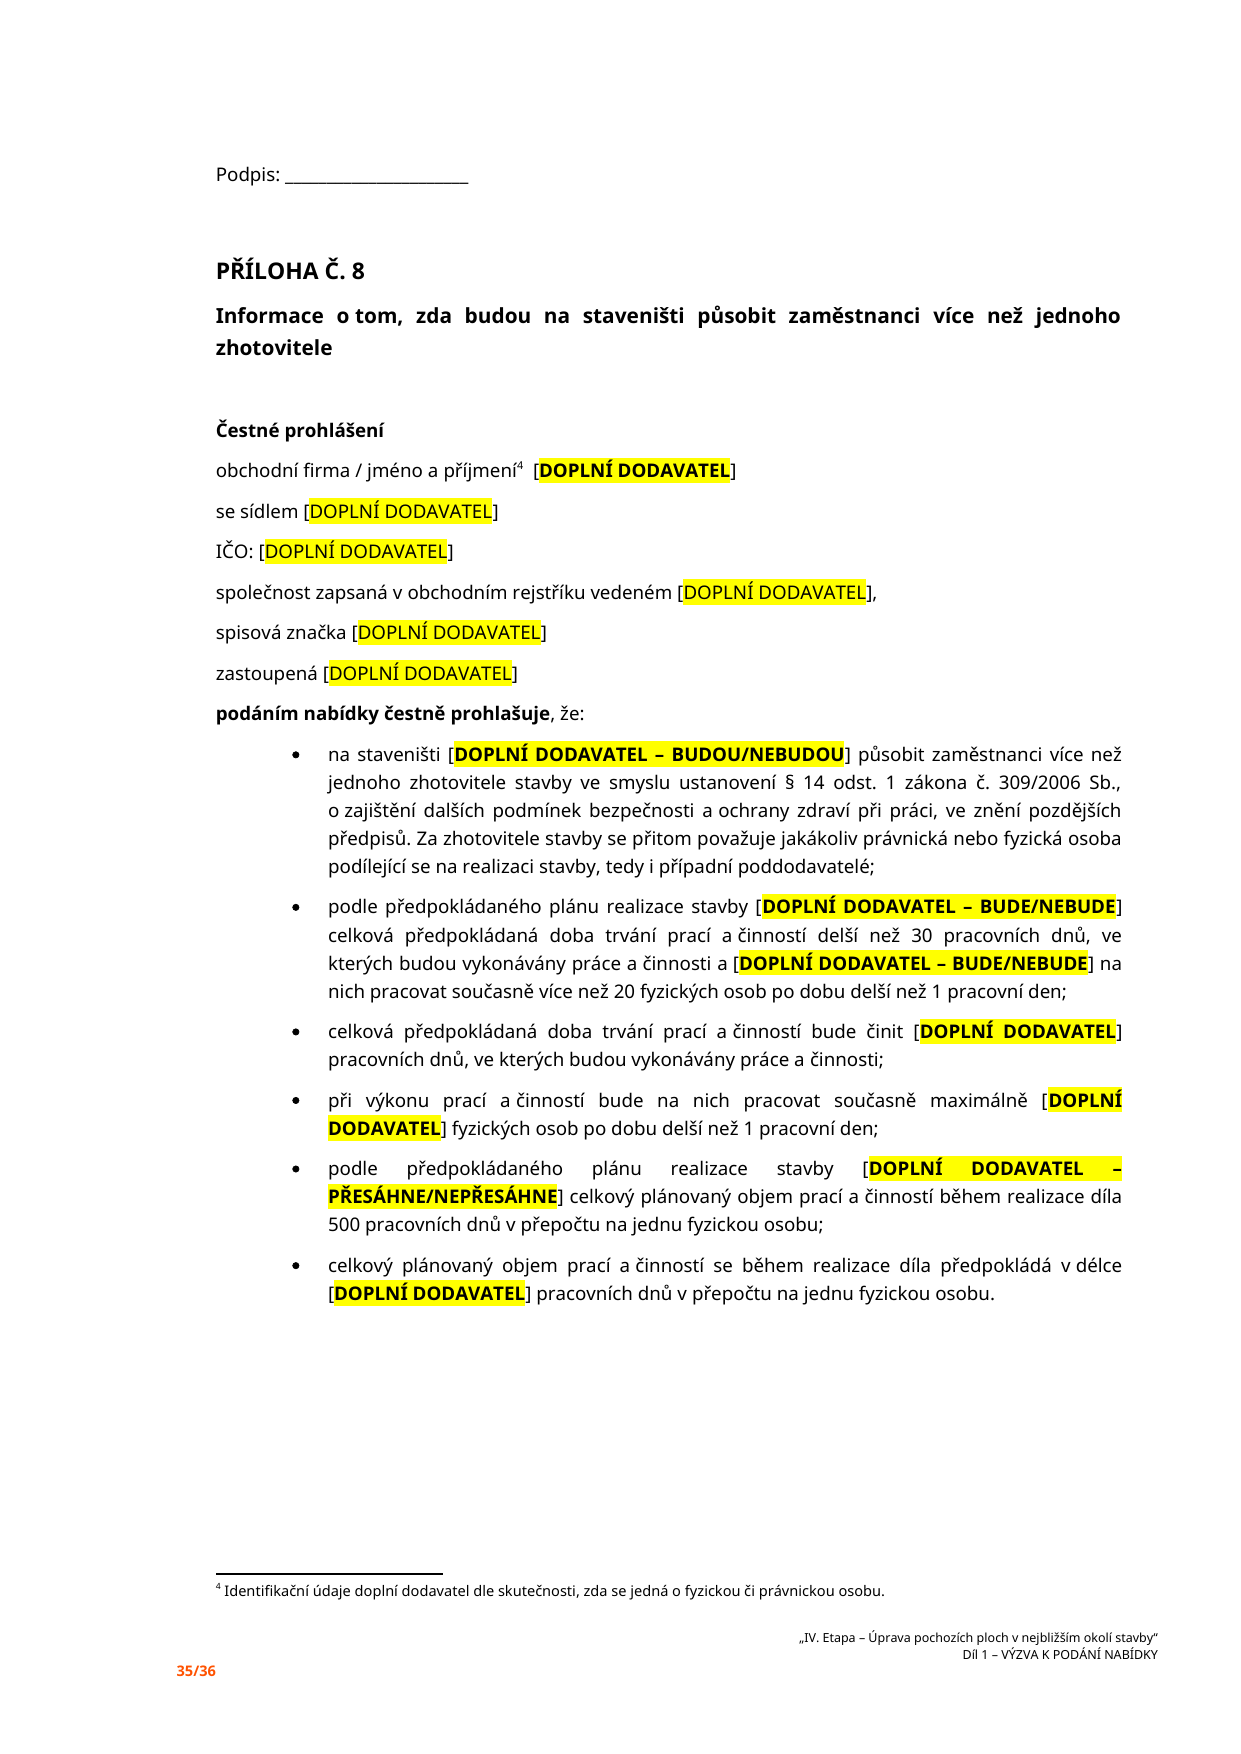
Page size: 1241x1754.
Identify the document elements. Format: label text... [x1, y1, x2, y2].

text obchodní firma / jméno a příjmení [DOPLNÍ DODAVATEL] [216, 458, 539, 483]
text spisová značka [DOPLNÍ DODAVATEL] [216, 620, 358, 645]
text Informace o tom, zda budou na staveništi působit zaměstnanci více než jednoho zhotovitele [216, 302, 1122, 361]
text IČO: [DOPLNÍ DODAVATEL] [447, 539, 1122, 564]
text se sídlem [DOPLNÍ DODAVATEL] [216, 498, 309, 524]
text podle předpokládaného plánu realizace stavby [DOPLNÍ DODAVATEL – PŘESÁHNE/NEPŘESÁHNE] celkový plánovaný objem prací a činností během realizace díla 500 pracovních dnů v přepočtu na jednu fyzickou osobu; [292, 1156, 1122, 1237]
text na staveništi [DOPLNÍ DODAVATEL – BUDOU/NEBUDOU] působit zaměstnanci více než jednoho zhotovitele stavby ve smyslu ustanovení § 14 odst. 1 zákona č. 309/2006 Sb., o zajištění dalších podmínek bezpečnosti a ochrany zdraví při práci, ve znění pozdějších předpisů. Za zhotovitele stavby se přitom považuje jakákoliv právnická nebo fyzická osoba podílející se na realizaci stavby, tedy i případní poddodavatelé; [292, 741, 1122, 879]
text zastoupená [DOPLNÍ DODAVATEL] [512, 660, 1122, 686]
text podle předpokládaného plánu realizace stavby [DOPLNÍ DODAVATEL – BUDE/NEBUDE] celková předpokládaná doba trvání prací a činností delší než 30 pracovních dnů, ve kterých budou vykonávány práce a činnosti a [DOPLNÍ DODAVATEL – BUDE/NEBUDE] na nich pracovat současně více než 20 fyzických osob po dobu delší než 1 pracovní den; [292, 894, 1122, 1003]
text Příloha č. 8 [216, 255, 1122, 286]
text podáním nabídky čestně prohlašuje, že: [216, 701, 1122, 726]
text Čestné prohlášení [216, 417, 1122, 443]
text při výkonu prací a činností bude na nich pracovat současně maximálně [DOPLNÍ DODAVATEL] fyzických osob po dobu delší než 1 pracovní den; [292, 1087, 1122, 1141]
text společnost zapsaná v obchodním rejstříku vedeném [DOPLNÍ DODAVATEL], [216, 579, 683, 605]
text zastoupená [DOPLNÍ DODAVATEL] [216, 660, 329, 686]
text celková předpokládaná doba trvání prací a činností bude činit [DOPLNÍ DODAVATEL] pracovních dnů, ve kterých budou vykonávány práce a činnosti; [292, 1018, 1122, 1072]
text společnost zapsaná v obchodním rejstříku vedeném [DOPLNÍ DODAVATEL], [866, 579, 1122, 605]
text obchodní firma / jméno a příjmení [DOPLNÍ DODAVATEL] [730, 458, 1122, 483]
text Podpis: ______________________ [216, 161, 1122, 187]
text spisová značka [DOPLNÍ DODAVATEL] [541, 620, 1122, 645]
text se sídlem [DOPLNÍ DODAVATEL] [492, 498, 1122, 524]
text celkový plánovaný objem prací a činností se během realizace díla předpokládá v délce [DOPLNÍ DODAVATEL] pracovních dnů v přepočtu na jednu fyzickou osobu. [292, 1252, 1122, 1306]
